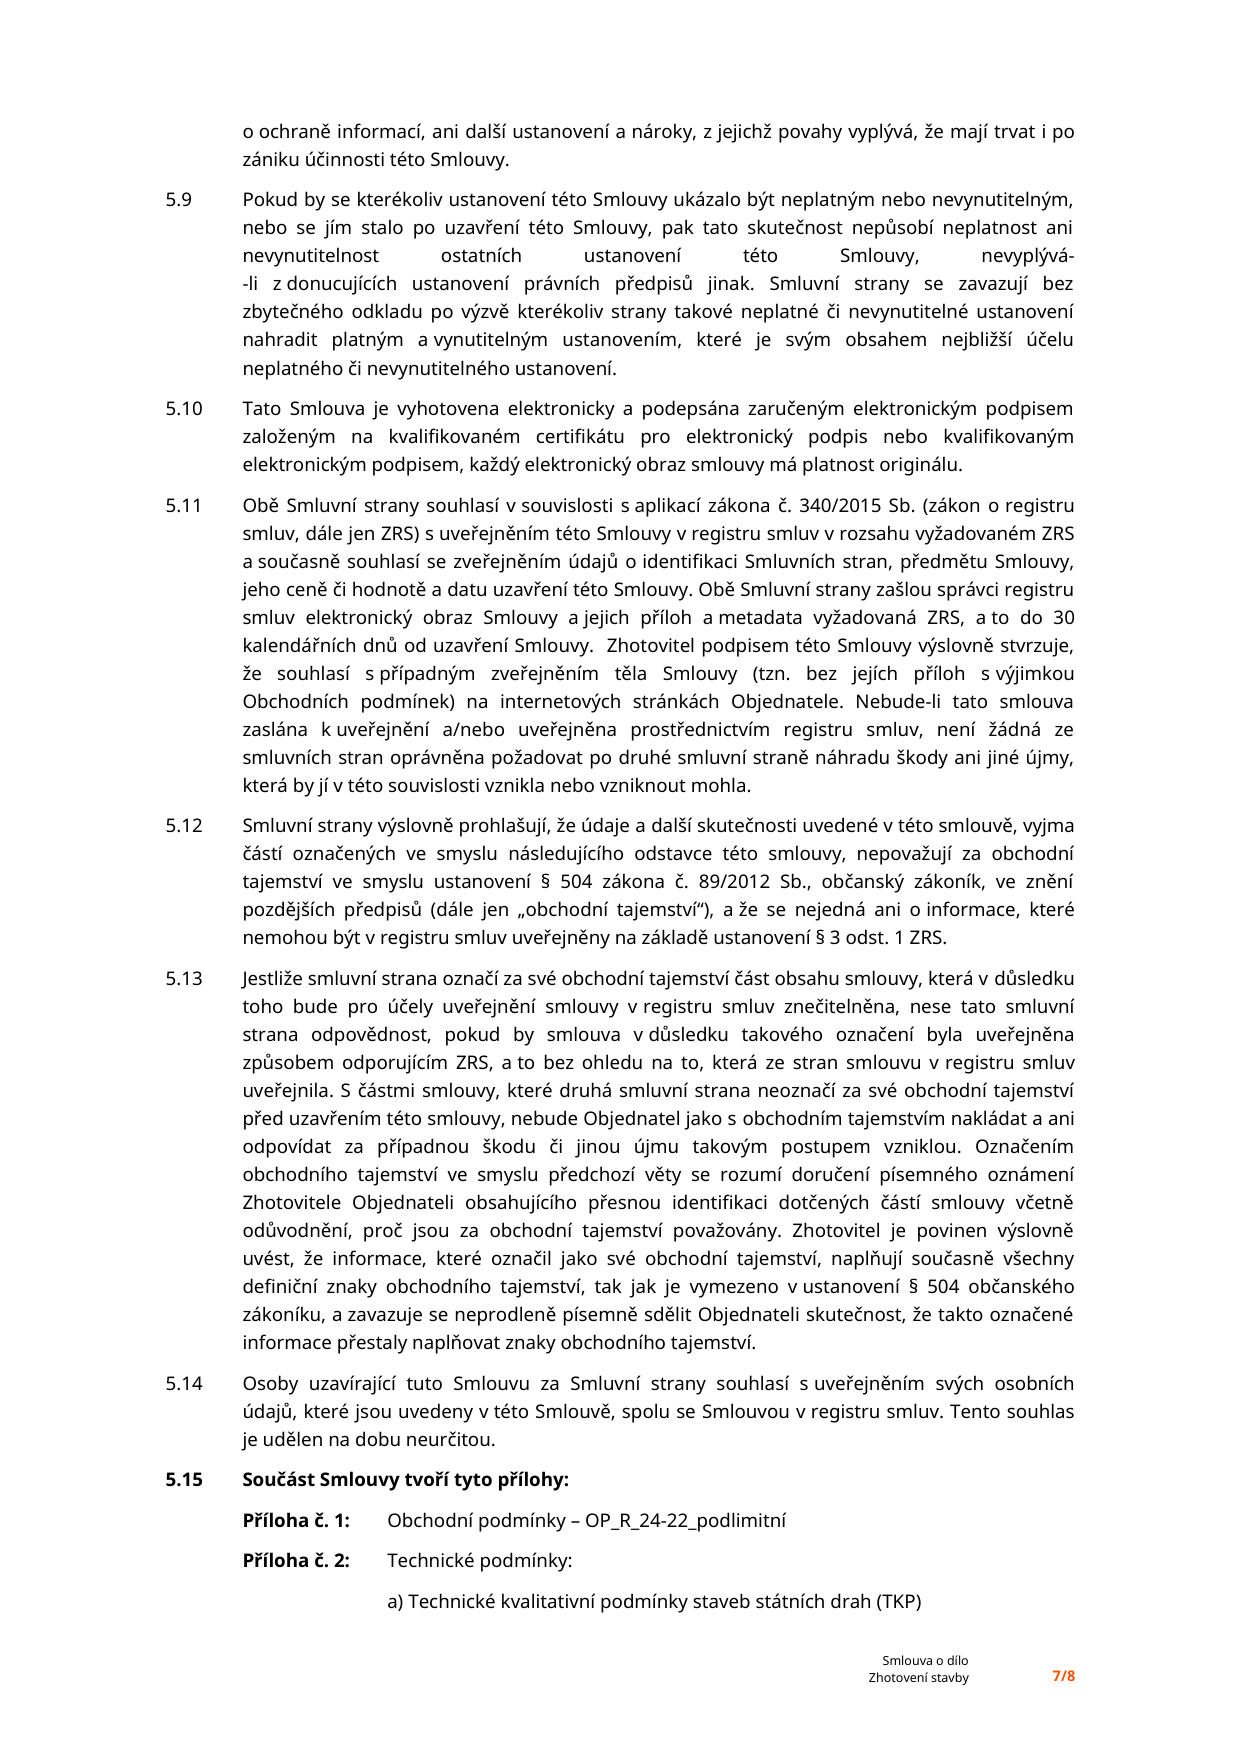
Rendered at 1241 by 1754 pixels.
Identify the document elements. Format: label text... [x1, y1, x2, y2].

text a) Technické kvalitativní podmínky staveb státních drah (TKP) [387, 1588, 1075, 1614]
text Příloha č. 1: Obchodní podmínky – OP_R_24-22_podlimitní [242, 1507, 1075, 1533]
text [165, 118, 1075, 172]
text Osoby uzavírající tuto Smlouvu za Smluvní strany souhlasí s uveřejněním svých osobních údajů, které jsou uvedeny v této Smlouvě, spolu se Smlouvou v registru smluv. Tento souhlas je udělen na dobu neurčitou. [165, 1370, 1075, 1452]
text Obě Smluvní strany souhlasí v souvislosti s aplikací zákona č. 340/2015 Sb. (zákon o registru smluv, dále jen ZRS) s uveřejněním této Smlouvy v registru smluv v rozsahu vyžadovaném ZRS a současně souhlasí se zveřejněním údajů o identifikaci Smluvních stran, předmětu Smlouvy, jeho ceně či hodnotě a datu uzavření této Smlouvy. Obě Smluvní strany zašlou správci registru smluv elektronický obraz Smlouvy a jejich příloh a metadata vyžadovaná ZRS, a to do 30 kalendářních dnů od uzavření Smlouvy. Zhotovitel podpisem této Smlouvy výslovně stvrzuje, že souhlasí s případným zveřejněním těla Smlouvy (tzn. bez jejích příloh s výjimkou Obchodních podmínek) na internetových stránkách Objednatele. Nebude-li tato smlouva zaslána k uveřejnění a/nebo uveřejněna prostřednictvím registru smluv, není žádná ze smluvních stran oprávněna požadovat po druhé smluvní straně náhradu škody ani jiné újmy, která by jí v této souvislosti vznikla nebo vzniknout mohla. [165, 492, 1075, 798]
text Tato Smlouva je vyhotovena elektronicky a podepsána zaručeným elektronickým podpisem založeným na kvalifikovaném certifikátu pro elektronický podpis nebo kvalifikovaným elektronickým podpisem, každý elektronický obraz smlouvy má platnost originálu. [165, 395, 1075, 477]
text Smluvní strany výslovně prohlašují, že údaje a další skutečnosti uvedené v této smlouvě, vyjma částí označených ve smyslu následujícího odstavce této smlouvy, nepovažují za obchodní tajemství ve smyslu ustanovení § 504 zákona č. 89/2012 Sb., občanský zákoník, ve znění pozdějších předpisů (dále jen „obchodní tajemství“), a že se nejedná ani o informace, které nemohou být v registru smluv uveřejněny na základě ustanovení § 3 odst. 1 ZRS. [165, 813, 1075, 950]
text Pokud by se kterékoliv ustanovení této Smlouvy ukázalo být neplatným nebo nevynutitelným, nebo se jím stalo po uzavření této Smlouvy, pak tato skutečnost nepůsobí neplatnost ani nevynutitelnost ostatních ustanovení této Smlouvy, nevyplývá- -li z donucujících ustanovení právních předpisů jinak. Smluvní strany se zavazují bez zbytečného odkladu po výzvě kterékoliv strany takové neplatné či nevynutitelné ustanovení nahradit platným a vynutitelným ustanovením, které je svým obsahem nejbližší účelu neplatného či nevynutitelného ustanovení. [165, 187, 1075, 380]
text Jestliže smluvní strana označí za své obchodní tajemství část obsahu smlouvy, která v důsledku toho bude pro účely uveřejnění smlouvy v registru smluv znečitelněna, nese tato smluvní strana odpovědnost, pokud by smlouva v důsledku takového označení byla uveřejněna způsobem odporujícím ZRS, a to bez ohledu na to, která ze stran smlouvu v registru smluv uveřejnila. S částmi smlouvy, které druhá smluvní strana neoznačí za své obchodní tajemství před uzavřením této smlouvy, nebude Objednatel jako s obchodním tajemstvím nakládat a ani odpovídat za případnou škodu či jinou újmu takovým postupem vzniklou. Označením obchodního tajemství ve smyslu předchozí věty se rozumí doručení písemného oznámení Zhotovitele Objednateli obsahujícího přesnou identifikaci dotčených částí smlouvy včetně odůvodnění, proč jsou za obchodní tajemství považovány. Zhotovitel je povinen výslovně uvést, že informace, které označil jako své obchodní tajemství, naplňují současně všechny definiční znaky obchodního tajemství, tak jak je vymezeno v ustanovení § 504 občanského zákoníku, a zavazuje se neprodleně písemně sdělit Objednateli skutečnost, že takto označené informace přestaly naplňovat znaky obchodního tajemství. [165, 965, 1075, 1355]
text Příloha č. 2: Technické podmínky: [242, 1548, 1075, 1573]
text Součást Smlouvy tvoří tyto přílohy: [165, 1467, 1075, 1492]
